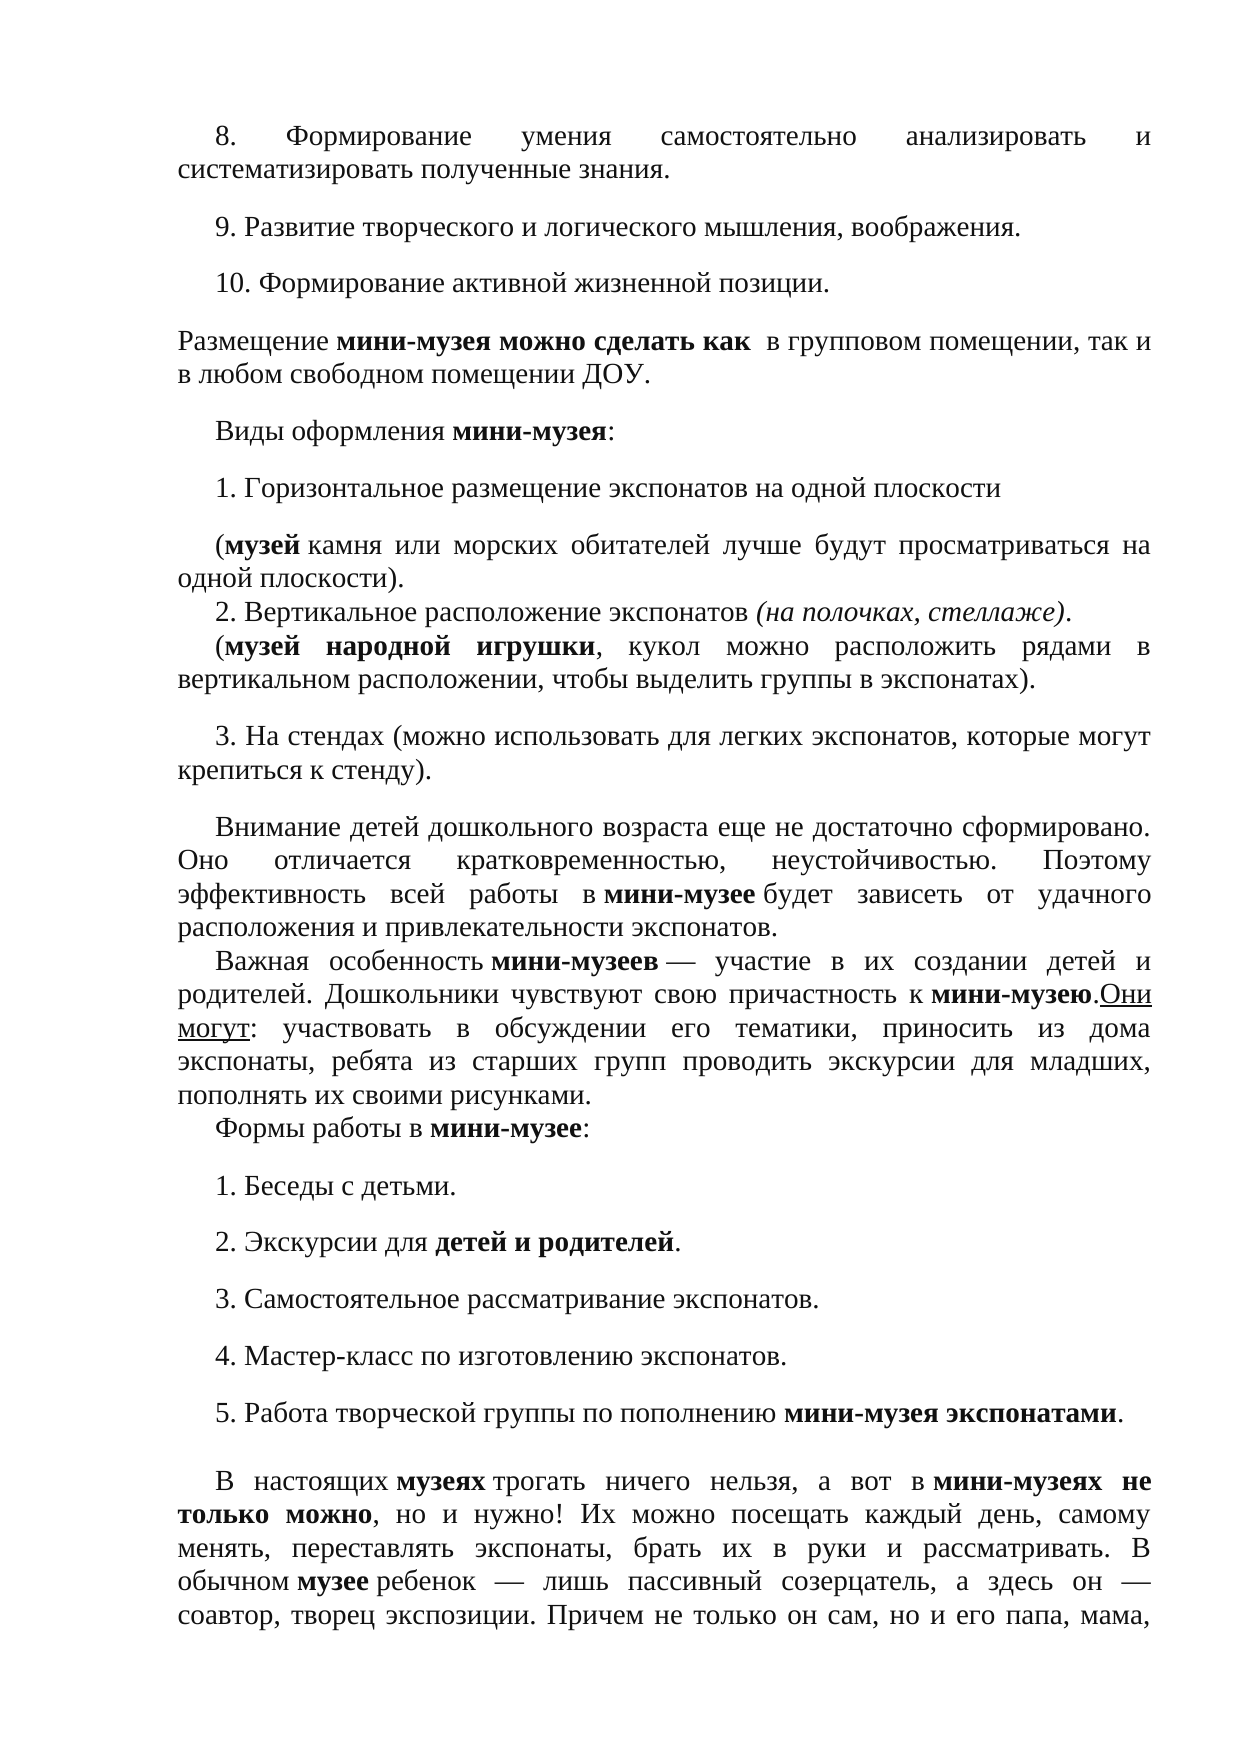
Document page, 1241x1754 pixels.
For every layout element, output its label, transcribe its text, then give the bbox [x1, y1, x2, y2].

text 8. Формирование умения самостоятельно анализировать и систематизировать полученные знания. [177, 118, 1152, 185]
text 3. На стендах (можно использовать для легких экспонатов, которые могут крепиться к стенду). [177, 718, 1152, 785]
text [177, 1463, 1152, 1630]
text 4. Мастер-класс по изготовлению экспонатов. [177, 1338, 1152, 1372]
text Важная особенность мини-музеев — участие в их создании детей и родителей. Дошкольники чувствуют свою причастность к мини-музею.Они могут: участвовать в обсуждении его тематики, приносить из дома экспонаты, ребята из старших групп проводить экскурсии для младших, пополнять их своими рисунками. [177, 943, 1152, 1111]
text 10. Формирование активной жизненной позиции. [177, 266, 1152, 299]
text 1. Горизонтальное размещение экспонатов на одной плоскости [177, 470, 1152, 504]
text Формы работы в мини-музее: [177, 1111, 1152, 1144]
text 5. Работа творческой группы по пополнению мини-музея экспонатами. [177, 1396, 1152, 1429]
text (музей народной игрушки, кукол можно расположить рядами в вертикальном расположении, чтобы выделить группы в экспонатах). [177, 628, 1152, 695]
text (музей камня или морских обитателей лучше будут просматриваться на одной плоскости). [177, 527, 1152, 594]
text 2. Экскурсии для детей и родителей. [177, 1224, 1152, 1258]
text Внимание детей дошкольного возраста еще не достаточно сформировано. Оно отличается кратковременностью, неустойчивостью. Поэтому эффективность всей работы в мини-музее будет зависеть от удачного расположения и привлекательности экспонатов. [177, 809, 1152, 943]
text Виды оформления мини-музея: [177, 413, 1152, 447]
text 2. Вертикальное расположение экспонатов (на полочках, стеллаже). [177, 594, 1152, 628]
text 9. Развитие творческого и логического мышления, воображения. [177, 209, 1152, 242]
text 3. Самостоятельное рассматривание экспонатов. [177, 1282, 1152, 1315]
text 1. Беседы с детьми. [177, 1168, 1152, 1201]
text Размещение мини-музея можно сделать как в групповом помещении, так и в любом свободном помещении ДОУ. [177, 323, 1152, 390]
